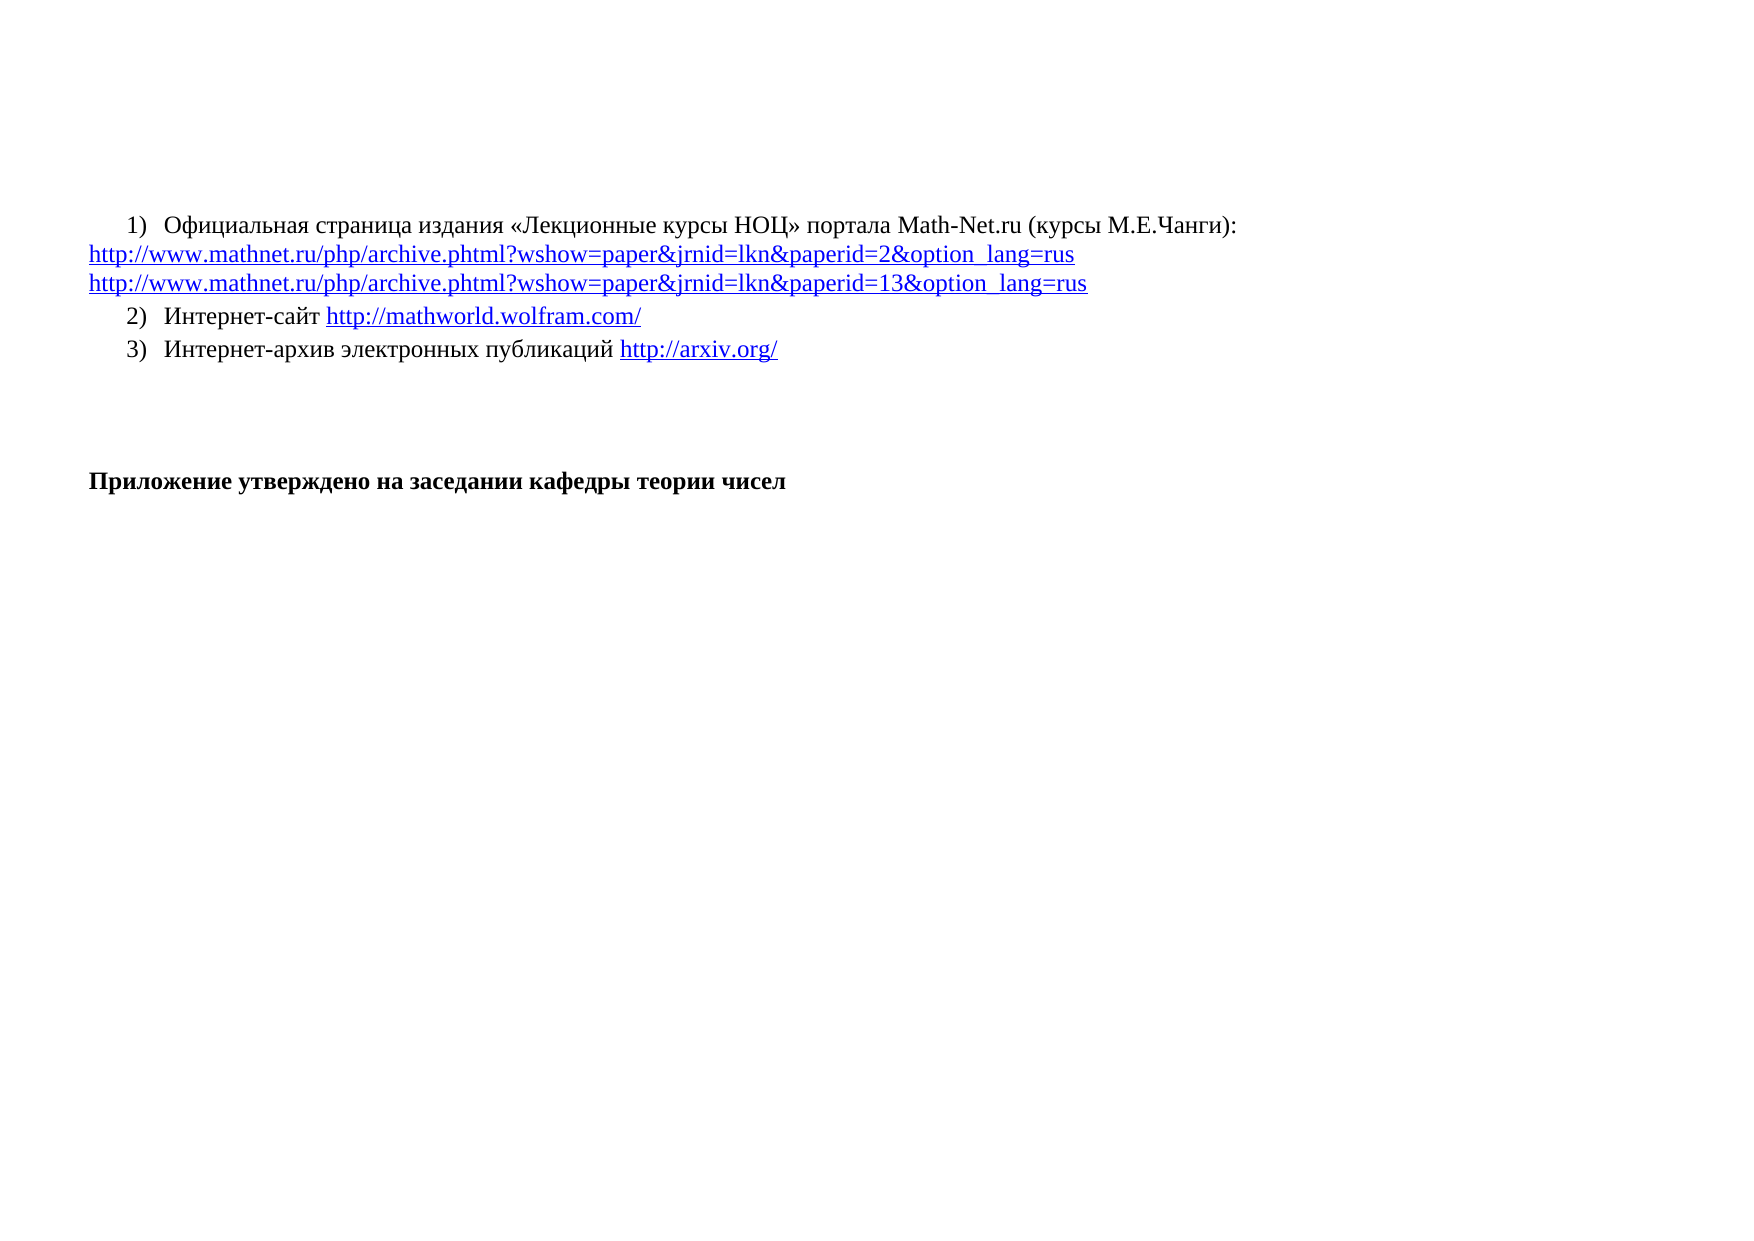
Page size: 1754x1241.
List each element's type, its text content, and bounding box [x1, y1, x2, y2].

text Приложение утверждено на заседании кафедры теории чисел [89, 466, 1636, 494]
list http://www.mathnet.ru/php/archive.phtml?wshow=paper&jrnid=lkn&paperid=13&option_lang=rus [89, 268, 1636, 296]
list Интернет-сайт http://mathworld.wolfram.com/ [126, 301, 1636, 329]
text http://www.mathnet.ru/php/archive.phtml?wshow=paper&jrnid=lkn&paperid=2&option_lang=rus [89, 239, 1636, 268]
list Интернет-архив электронных публикаций http://arxiv.org/ [126, 334, 1636, 362]
list Официальная страница издания «Лекционные курсы НОЦ» портала Math-Net.ru (курсы М.Е.Чанги): [126, 210, 1636, 239]
